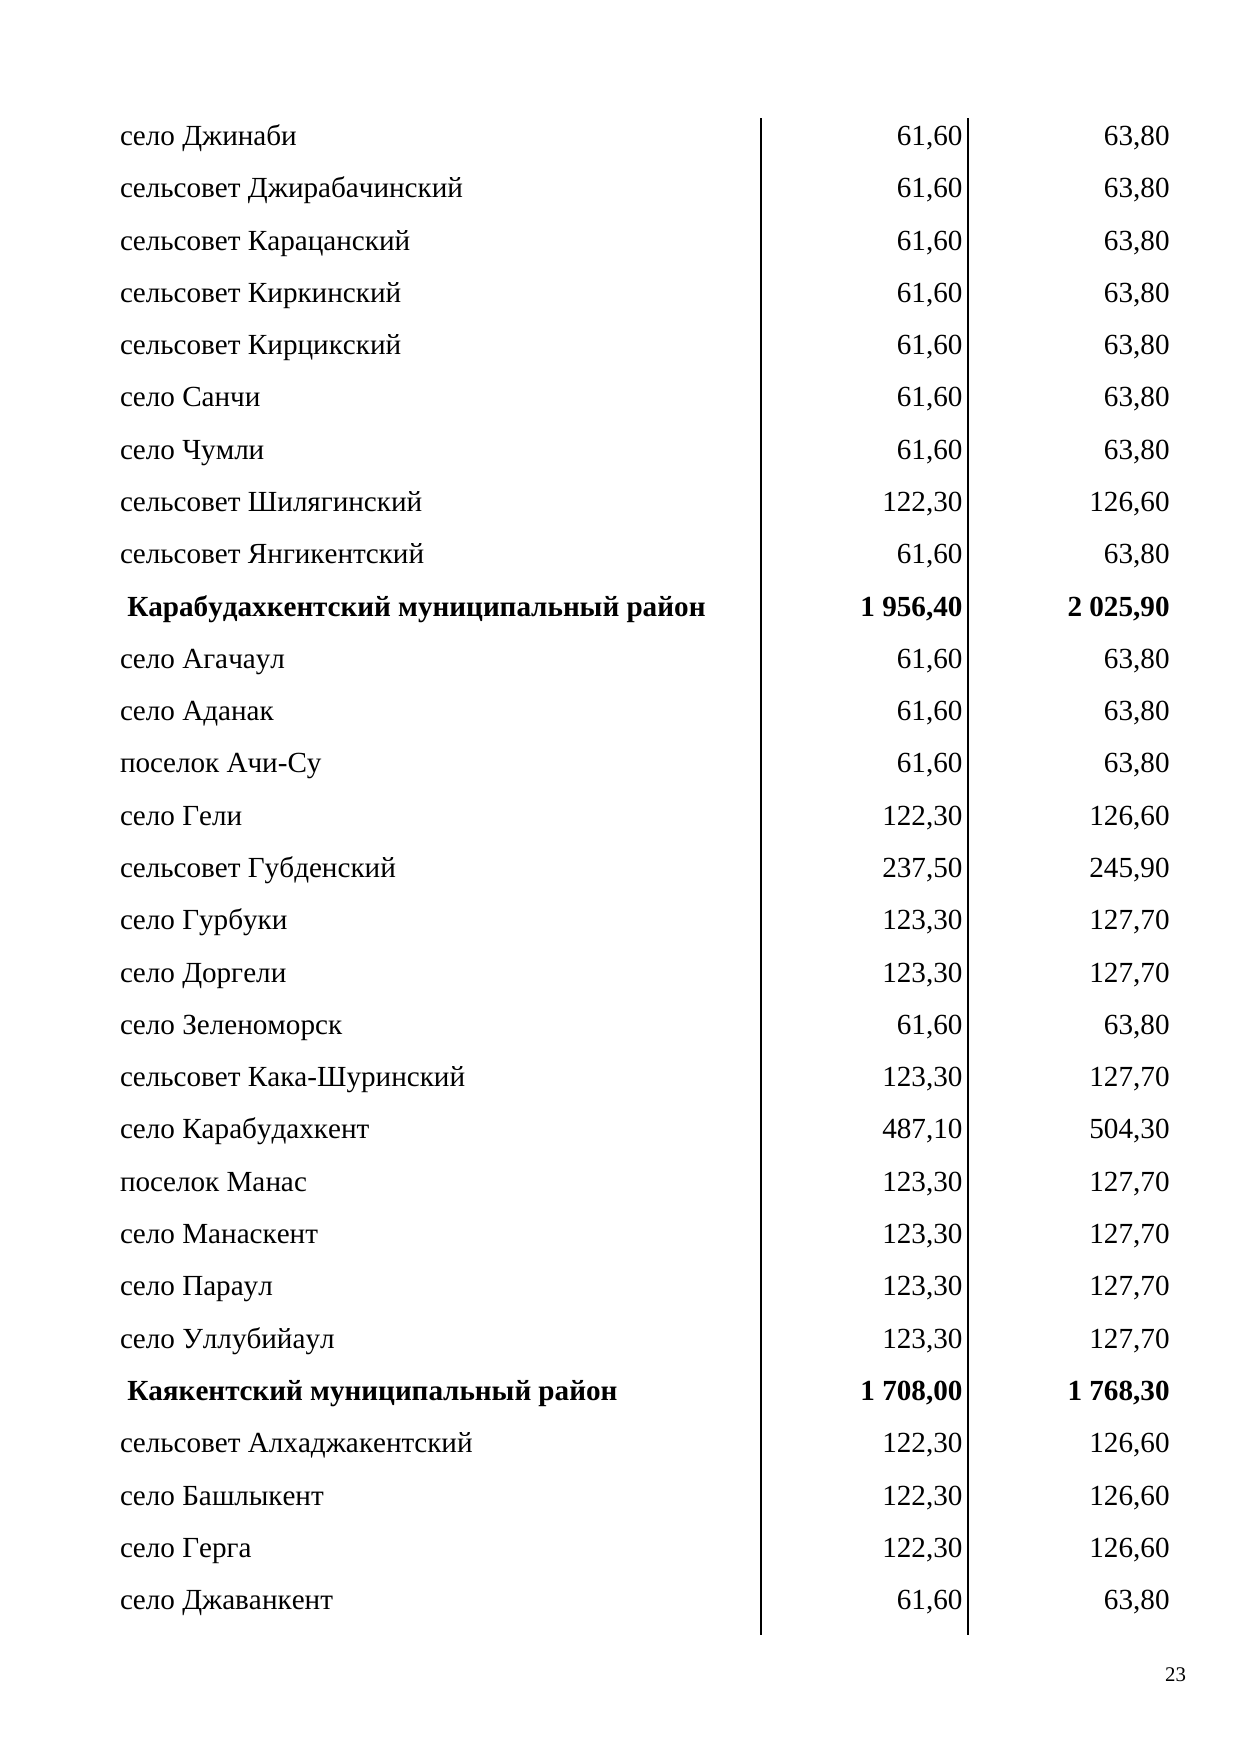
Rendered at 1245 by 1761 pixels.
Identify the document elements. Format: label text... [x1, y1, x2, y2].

table_cell 127,70 [969, 1269, 1175, 1321]
table_cell 61,60 [762, 536, 967, 589]
table_cell село Джинаби [120, 118, 760, 170]
table_cell село Гурбуки [120, 903, 760, 955]
table_cell 63,80 [969, 1007, 1175, 1059]
table_cell 61,60 [762, 223, 967, 275]
table_cell 126,60 [969, 1478, 1175, 1530]
table_cell 61,60 [762, 275, 967, 327]
table_cell 63,80 [969, 641, 1175, 693]
table_cell 61,60 [762, 1582, 967, 1634]
table_cell Карабудахкентский муниципальный район [120, 589, 760, 641]
table_cell 123,30 [762, 955, 967, 1007]
table_cell 63,80 [969, 746, 1175, 798]
table_cell 63,80 [969, 1582, 1175, 1634]
table_cell 61,60 [762, 380, 967, 432]
table_cell сельсовет Кирцикский [120, 327, 760, 379]
table_cell 122,30 [762, 484, 967, 536]
table_cell 126,60 [969, 484, 1175, 536]
table_cell 63,80 [969, 327, 1175, 379]
table_cell 61,60 [762, 746, 967, 798]
table_cell сельсовет Губденский [120, 850, 760, 902]
table_cell село Уллубийаул [120, 1321, 760, 1373]
table_cell 122,30 [762, 1425, 967, 1478]
table_cell 487,10 [762, 1112, 967, 1164]
table_cell сельсовет Алхаджакентский [120, 1425, 760, 1478]
table_cell 1 956,40 [762, 589, 967, 641]
table_cell 61,60 [762, 693, 967, 746]
table_cell 63,80 [969, 693, 1175, 746]
table_cell 61,60 [762, 118, 967, 170]
table_cell 126,60 [969, 1425, 1175, 1478]
table_cell Каякентский муниципальный район [120, 1373, 760, 1425]
table_cell 63,80 [969, 170, 1175, 223]
table_cell 237,50 [762, 850, 967, 902]
table_cell село Чумли [120, 432, 760, 484]
table_cell 61,60 [762, 432, 967, 484]
table_cell 61,60 [762, 170, 967, 223]
table_cell 127,70 [969, 903, 1175, 955]
table_cell 504,30 [969, 1112, 1175, 1164]
table_cell 245,90 [969, 850, 1175, 902]
table_cell 127,70 [969, 955, 1175, 1007]
table_cell сельсовет Кака-Шуринский [120, 1059, 760, 1112]
table_cell 127,70 [969, 1164, 1175, 1216]
table_cell село Доргели [120, 955, 760, 1007]
table_cell 127,70 [969, 1059, 1175, 1112]
table_cell сельсовет Карацанский [120, 223, 760, 275]
table_cell поселок Ачи-Су [120, 746, 760, 798]
table_cell 123,30 [762, 1321, 967, 1373]
table_cell 123,30 [762, 903, 967, 955]
table_cell 61,60 [762, 641, 967, 693]
table_cell 63,80 [969, 432, 1175, 484]
table_cell сельсовет Джирабачинский [120, 170, 760, 223]
table_cell 61,60 [762, 327, 967, 379]
table_cell 2 025,90 [969, 589, 1175, 641]
table_cell село Санчи [120, 380, 760, 432]
table_cell село Гели [120, 798, 760, 850]
table_cell 123,30 [762, 1269, 967, 1321]
table_cell 63,80 [969, 118, 1175, 170]
table_cell 1 768,30 [969, 1373, 1175, 1425]
table_cell село Джаванкент [120, 1582, 760, 1634]
table_cell 126,60 [969, 1530, 1175, 1582]
table_cell 127,70 [969, 1216, 1175, 1268]
table_cell 127,70 [969, 1321, 1175, 1373]
table_cell 122,30 [762, 1530, 967, 1582]
table_cell 123,30 [762, 1216, 967, 1268]
table_cell село Зеленоморск [120, 1007, 760, 1059]
table_cell село Карабудахкент [120, 1112, 760, 1164]
table_cell сельсовет Янгикентский [120, 536, 760, 589]
table_cell 63,80 [969, 275, 1175, 327]
table_cell село Аданак [120, 693, 760, 746]
table_cell 123,30 [762, 1164, 967, 1216]
table_cell село Агачаул [120, 641, 760, 693]
table_cell 63,80 [969, 223, 1175, 275]
table_cell 61,60 [762, 1007, 967, 1059]
table_cell сельсовет Киркинский [120, 275, 760, 327]
table_cell 123,30 [762, 1059, 967, 1112]
table_cell село Параул [120, 1269, 760, 1321]
table_cell село Башлыкент [120, 1478, 760, 1530]
table_cell 1 708,00 [762, 1373, 967, 1425]
table_cell 126,60 [969, 798, 1175, 850]
table_cell 122,30 [762, 798, 967, 850]
table_cell сельсовет Шилягинский [120, 484, 760, 536]
table_cell село Манаскент [120, 1216, 760, 1268]
table_cell 122,30 [762, 1478, 967, 1530]
table_cell село Герга [120, 1530, 760, 1582]
table_cell поселок Манас [120, 1164, 760, 1216]
table_cell 63,80 [969, 536, 1175, 589]
table_cell 63,80 [969, 380, 1175, 432]
